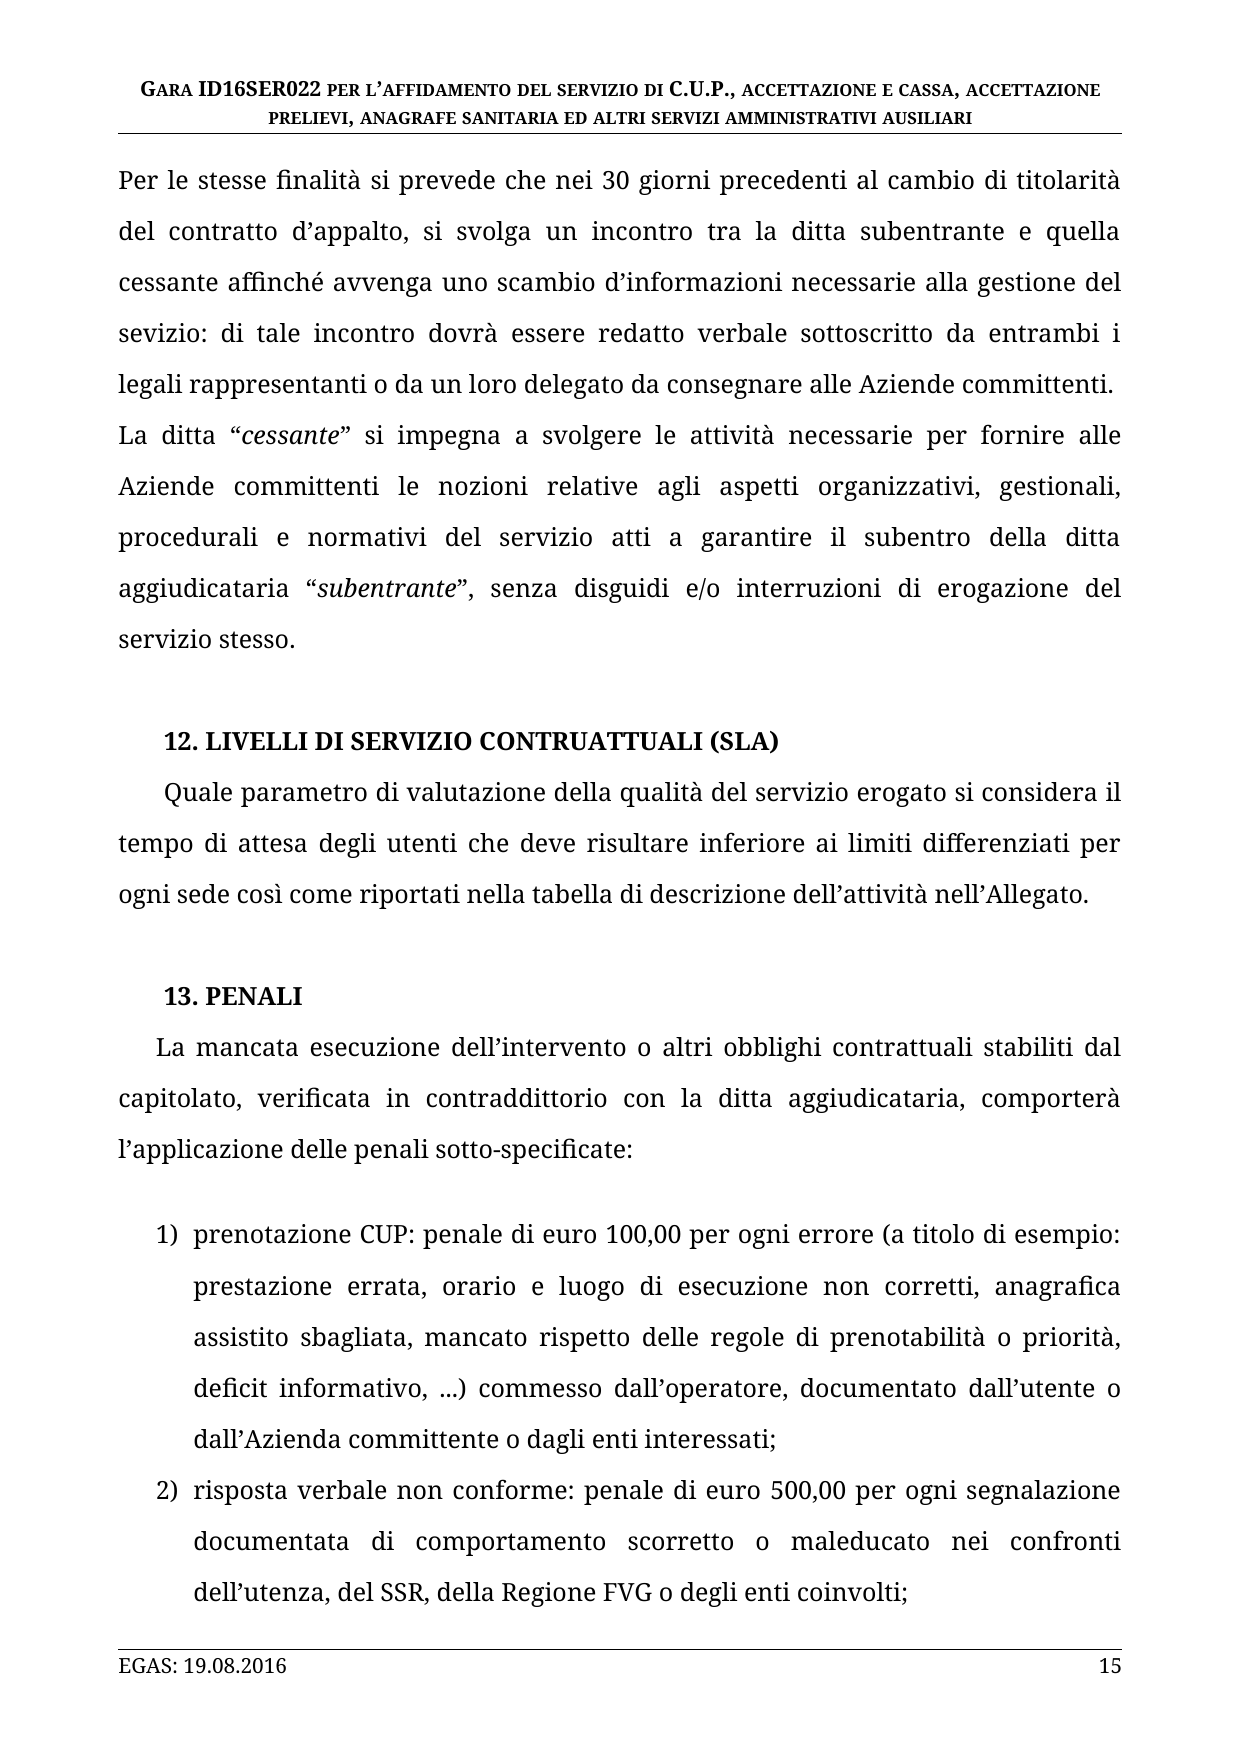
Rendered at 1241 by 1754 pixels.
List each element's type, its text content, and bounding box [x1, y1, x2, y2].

list risposta verbale non conforme: penale di euro 500,00 per ogni segnalazione documentata di comportamento scorretto o maleducato nei confronti dell’utenza, del SSR, della Regione FVG o degli enti coinvolti; [156, 1472, 1122, 1608]
text La mancata esecuzione dell’intervento o altri obblighi contrattuali stabiliti dal capitolato, verificata in contraddittorio con la ditta aggiudicataria, comporterà l’applicazione delle penali sotto-specificate: [118, 1030, 1122, 1166]
text Per le stesse finalità si prevede che nei 30 giorni precedenti al cambio di titolarità del contratto d’appalto, si svolga un incontro tra la ditta subentrante e quella cessante affinché avvenga uno scambio d’informazioni necessarie alla gestione del sevizio: di tale incontro dovrà essere redatto verbale sottoscritto da entrambi i legali rappresentanti o da un loro delegato da consegnare alle Aziende committenti. [118, 162, 1122, 401]
text 12. LIVELLI DI SERVIZIO CONTRUATTUALI (SLA) [163, 724, 1122, 758]
text Quale parametro di valutazione della qualità del servizio erogato si considera il tempo di attesa degli utenti che deve risultare inferiore ai limiti differenziati per ogni sede così come riportati nella tabella di descrizione dell’attività nell’Allegato. [118, 775, 1122, 911]
text 13. PENALI [163, 979, 1122, 1013]
list prenotazione CUP: penale di euro 100,00 per ogni errore (a titolo di esempio: prestazione errata, orario e luogo di esecuzione non corretti, anagrafica assistito sbagliata, mancato rispetto delle regole di prenotabilità o priorità, deficit informativo, ...) commesso dall’operatore, documentato dall’utente o dall’Azienda committente o dagli enti interessati; [156, 1217, 1122, 1455]
list La ditta “cessante” si impegna a svolgere le attività necessarie per fornire alle Aziende committenti le nozioni relative agli aspetti organizzativi, gestionali, procedurali e normativi del servizio atti a garantire il subentro della ditta aggiudicataria “subentrante”, senza disguidi e/o interruzioni di erogazione del servizio stesso. [118, 417, 1122, 656]
